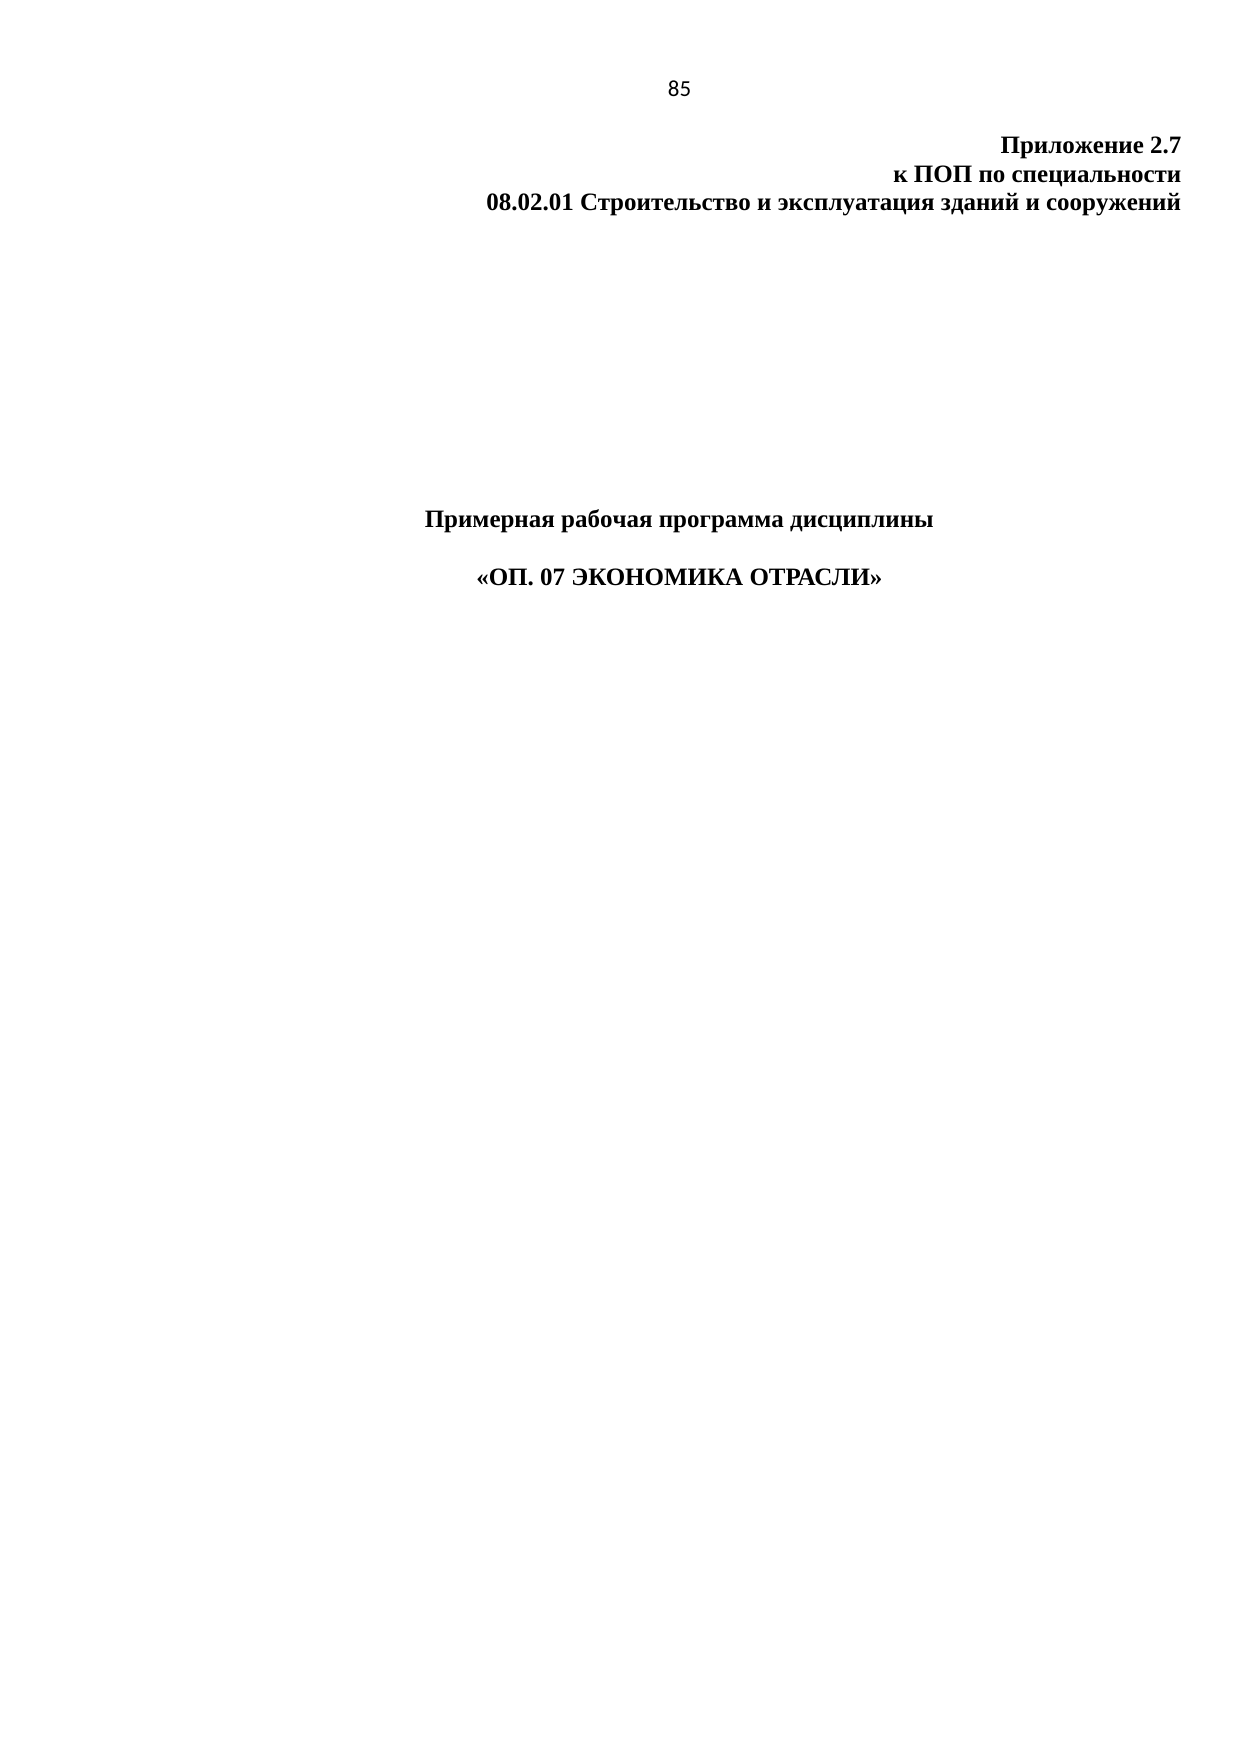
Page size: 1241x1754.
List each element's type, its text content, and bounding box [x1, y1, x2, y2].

text Примерная рабочая программа дисциплины [177, 504, 1181, 532]
subtitle «ОП. 07 ЭКОНОМИКА ОТРАСЛИ» [177, 562, 1181, 590]
text к ПОП по специальности [177, 159, 1181, 187]
text Приложение 2.7 [177, 130, 1181, 159]
text 08.02.01 Строительство и эксплуатация зданий и сооружений [177, 187, 1181, 216]
